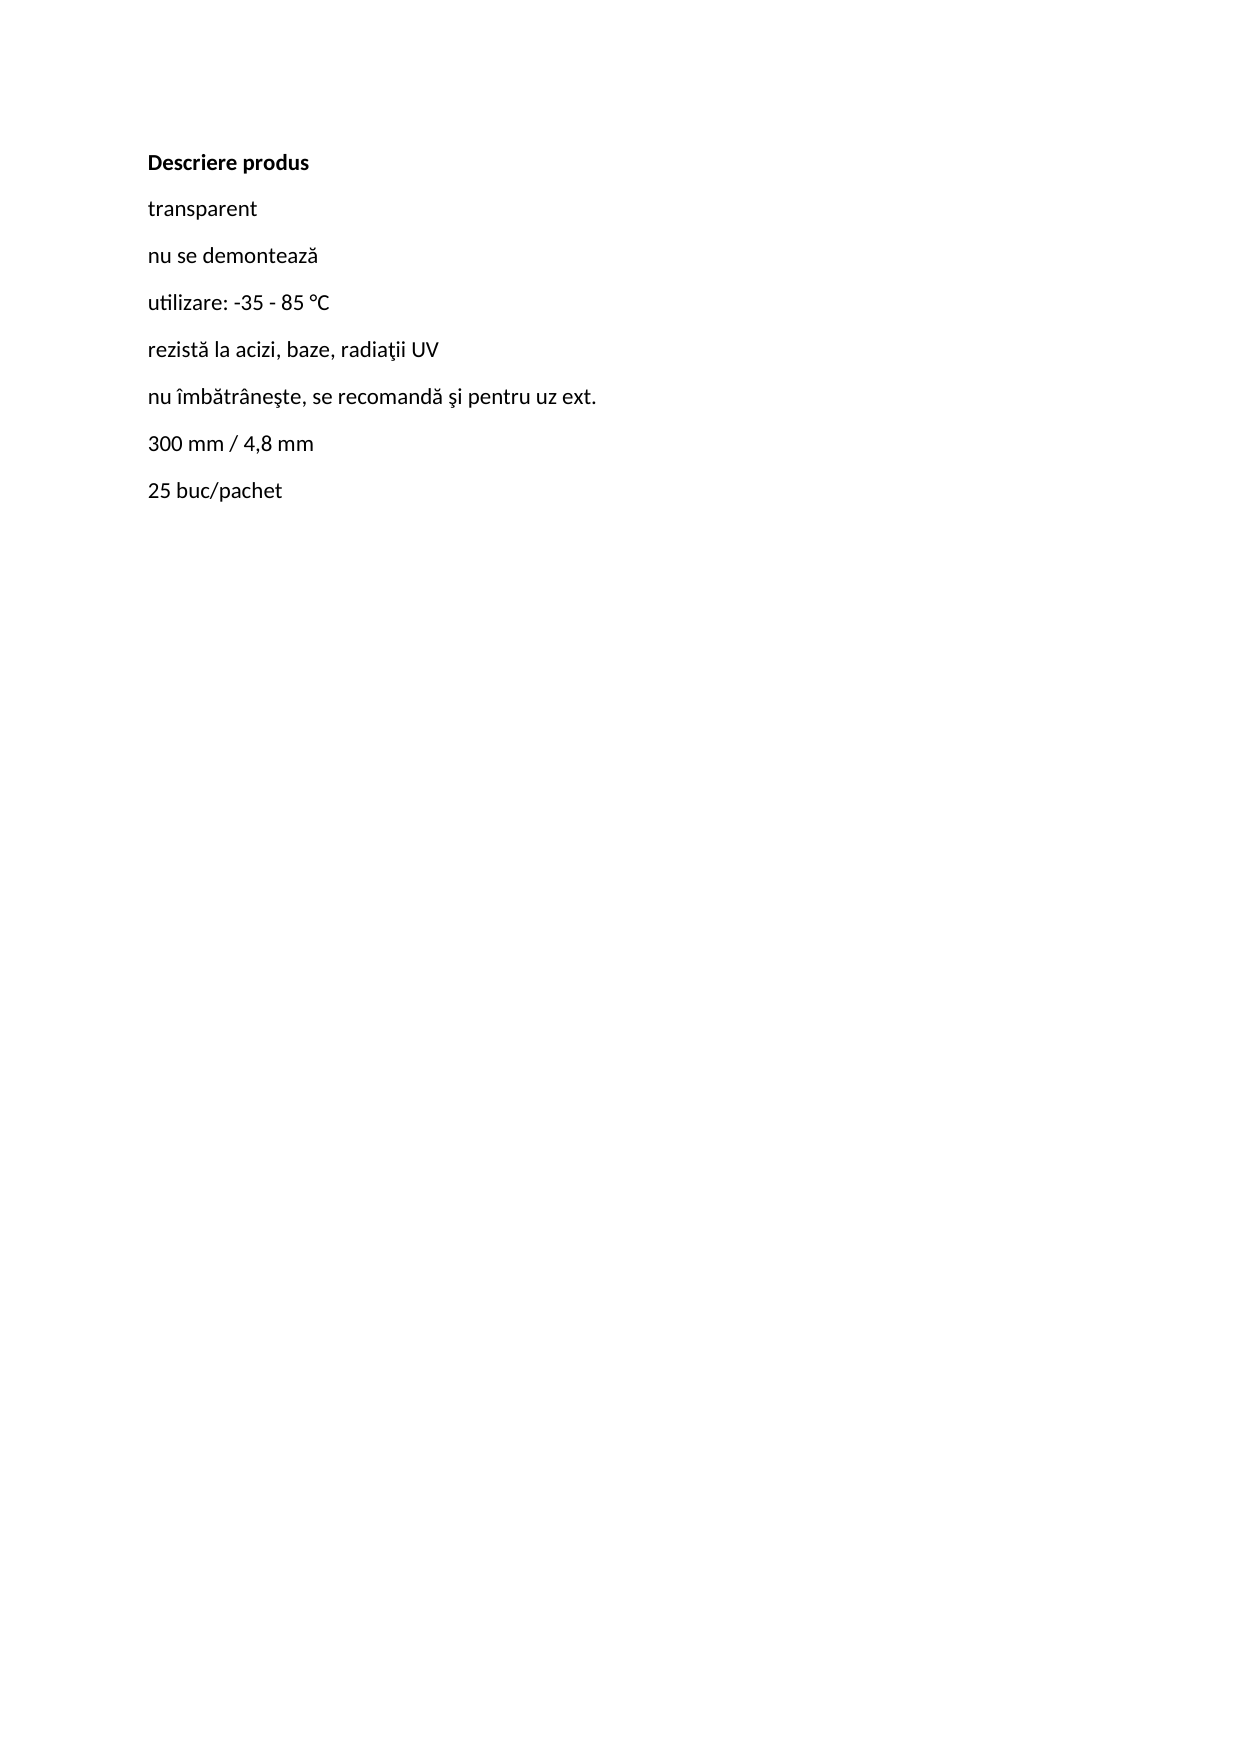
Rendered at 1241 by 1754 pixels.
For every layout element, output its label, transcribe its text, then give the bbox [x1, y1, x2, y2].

text rezistă la acizi, baze, radiaţii UV [148, 335, 1093, 363]
text Descriere produs [148, 148, 1093, 176]
text 300 mm / 4,8 mm [148, 429, 1093, 457]
text transparent [148, 194, 1093, 222]
text utilizare: -35 - 85 °C [148, 288, 1093, 316]
text 25 buc/pachet [148, 476, 1093, 504]
text nu se demontează [148, 241, 1093, 269]
text nu îmbătrâneşte, se recomandă şi pentru uz ext. [148, 382, 1093, 410]
